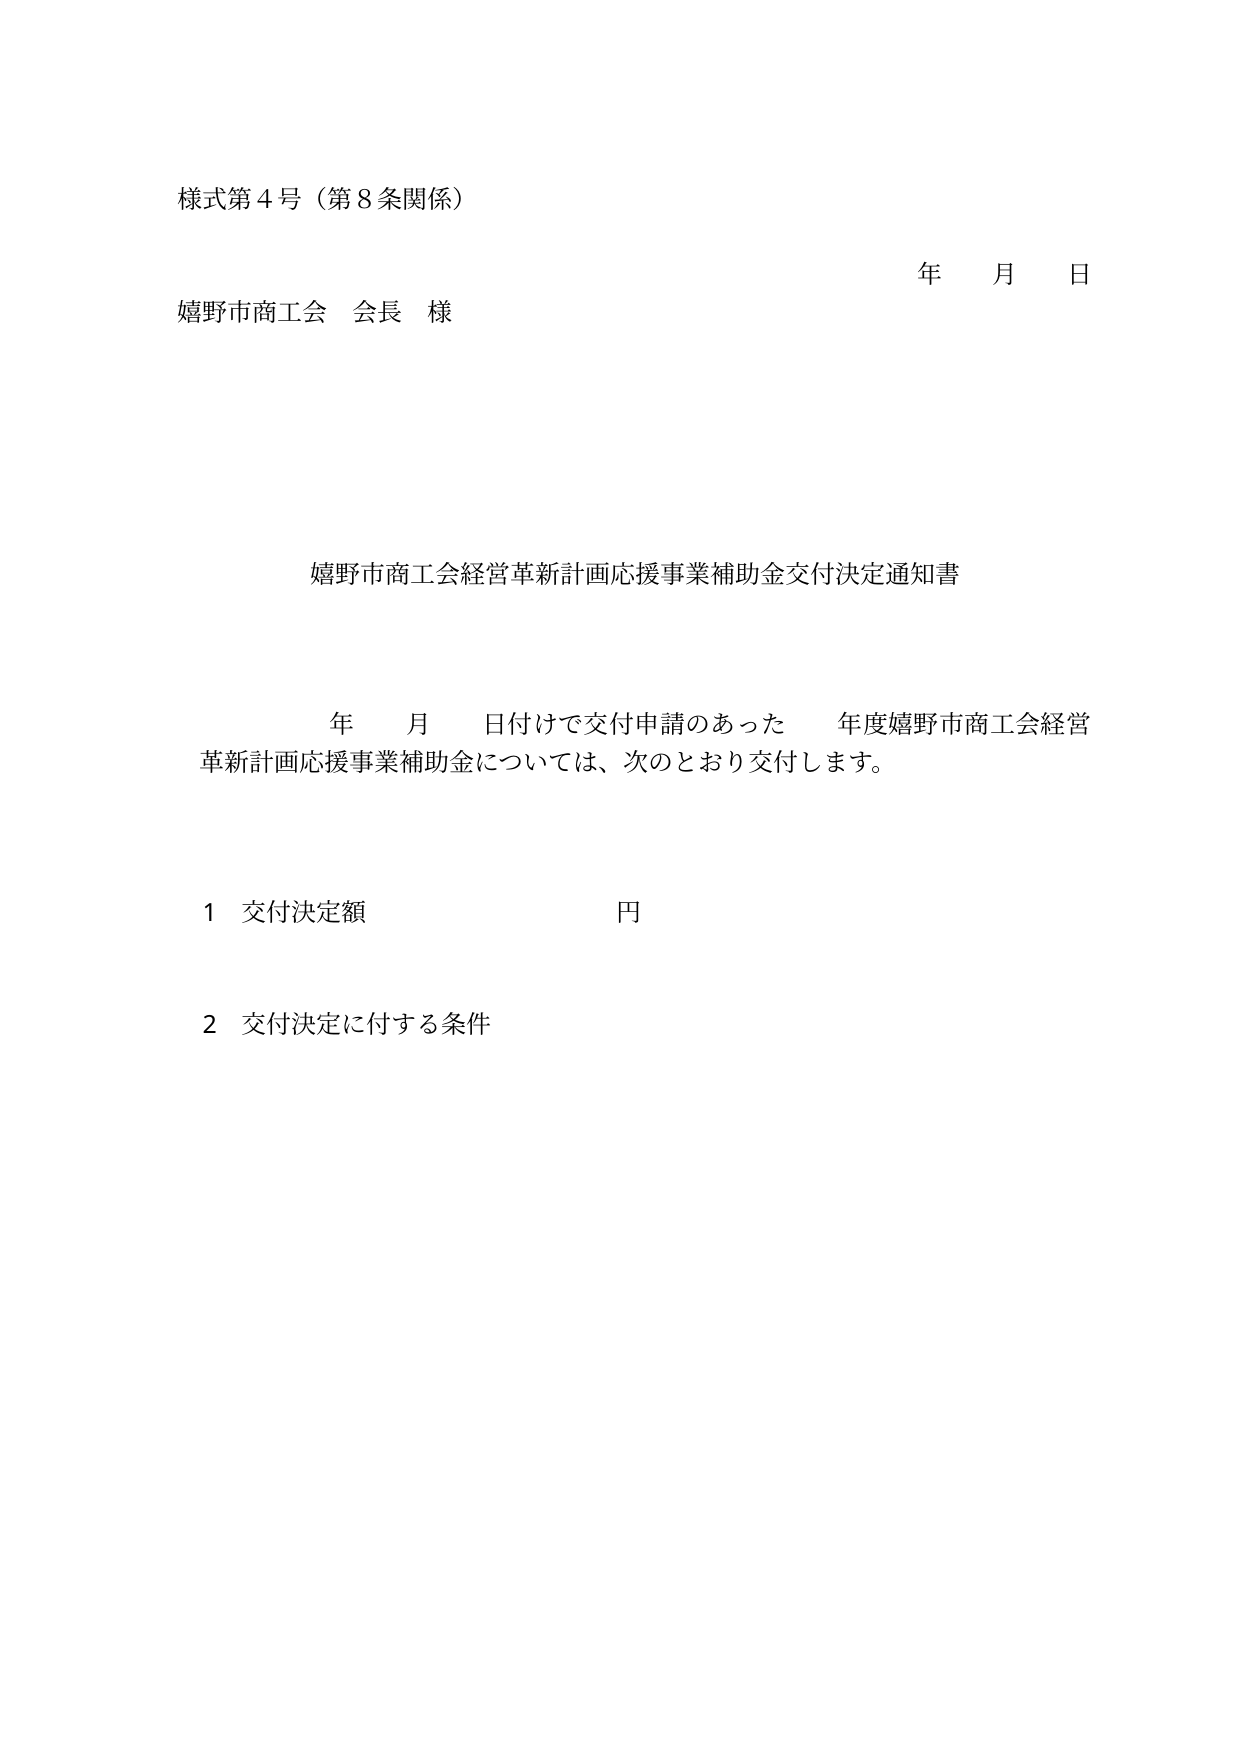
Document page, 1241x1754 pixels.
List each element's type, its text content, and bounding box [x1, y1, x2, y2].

text 1 交付決定額 円 [177, 892, 1092, 929]
text 嬉野市商工会経営革新計画応援事業補助金交付決定通知書 [177, 554, 1092, 592]
text 年 月 日 [177, 254, 1092, 292]
text 年 月 日付けで交付申請のあった 年度嬉野市商工会経営革新計画応援事業補助金については、次のとおり交付します。 [177, 704, 1092, 779]
text 様式第４号（第８条関係） [177, 179, 1092, 217]
text 2 交付決定に付する条件 [177, 1004, 1092, 1042]
text 嬉野市商工会 会長 様 [177, 292, 1092, 329]
